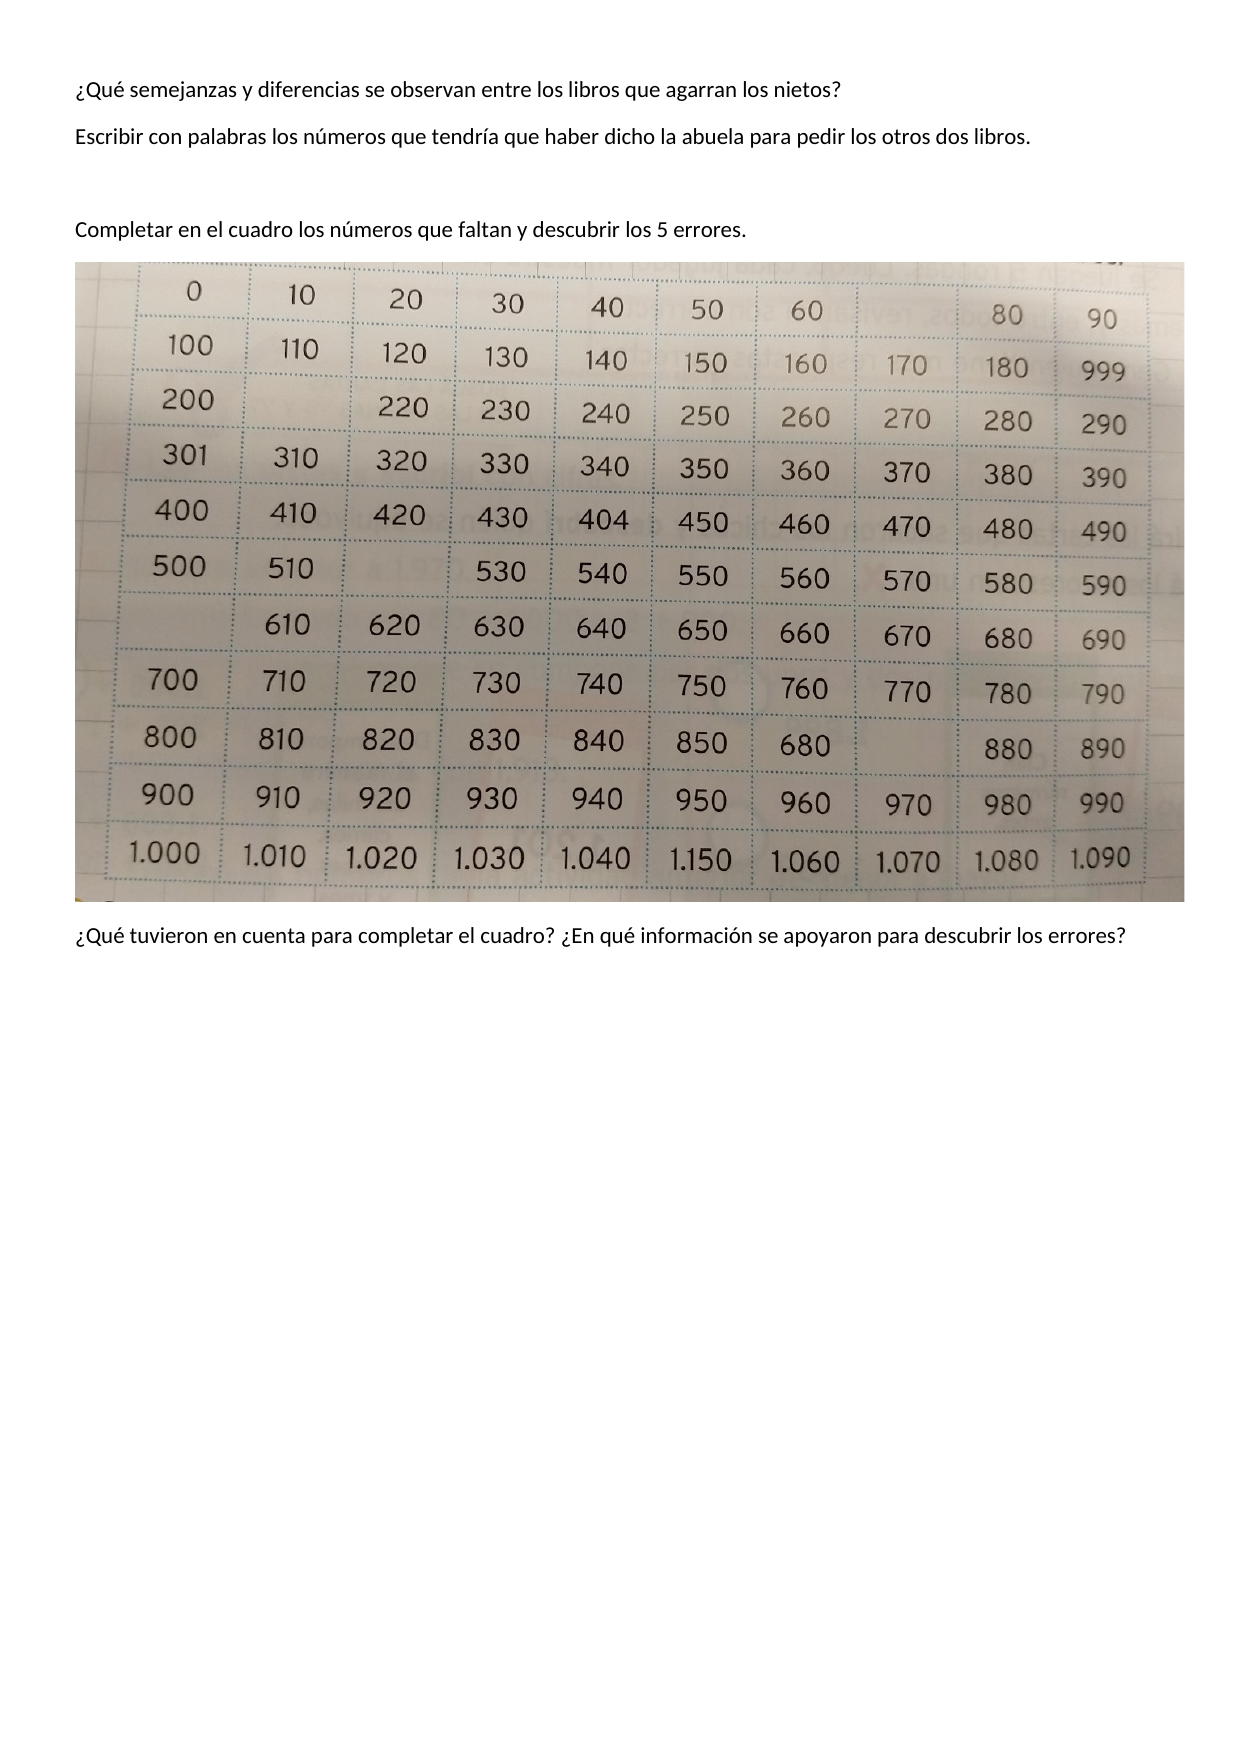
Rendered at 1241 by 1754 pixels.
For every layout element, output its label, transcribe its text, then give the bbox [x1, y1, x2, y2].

picture [75, 262, 1185, 902]
text Escribir con palabras los números que tendría que haber dicho la abuela para pedir los otros dos libros. [75, 122, 1165, 150]
text ¿Qué semejanzas y diferencias se observan entre los libros que agarran los nietos? [75, 75, 1165, 103]
text Completar en el cuadro los números que faltan y descubrir los 5 errores. [75, 216, 1165, 244]
text ¿Qué tuvieron en cuenta para completar el cuadro? ¿En qué información se apoyaron para descubrir los errores? [75, 921, 1165, 949]
